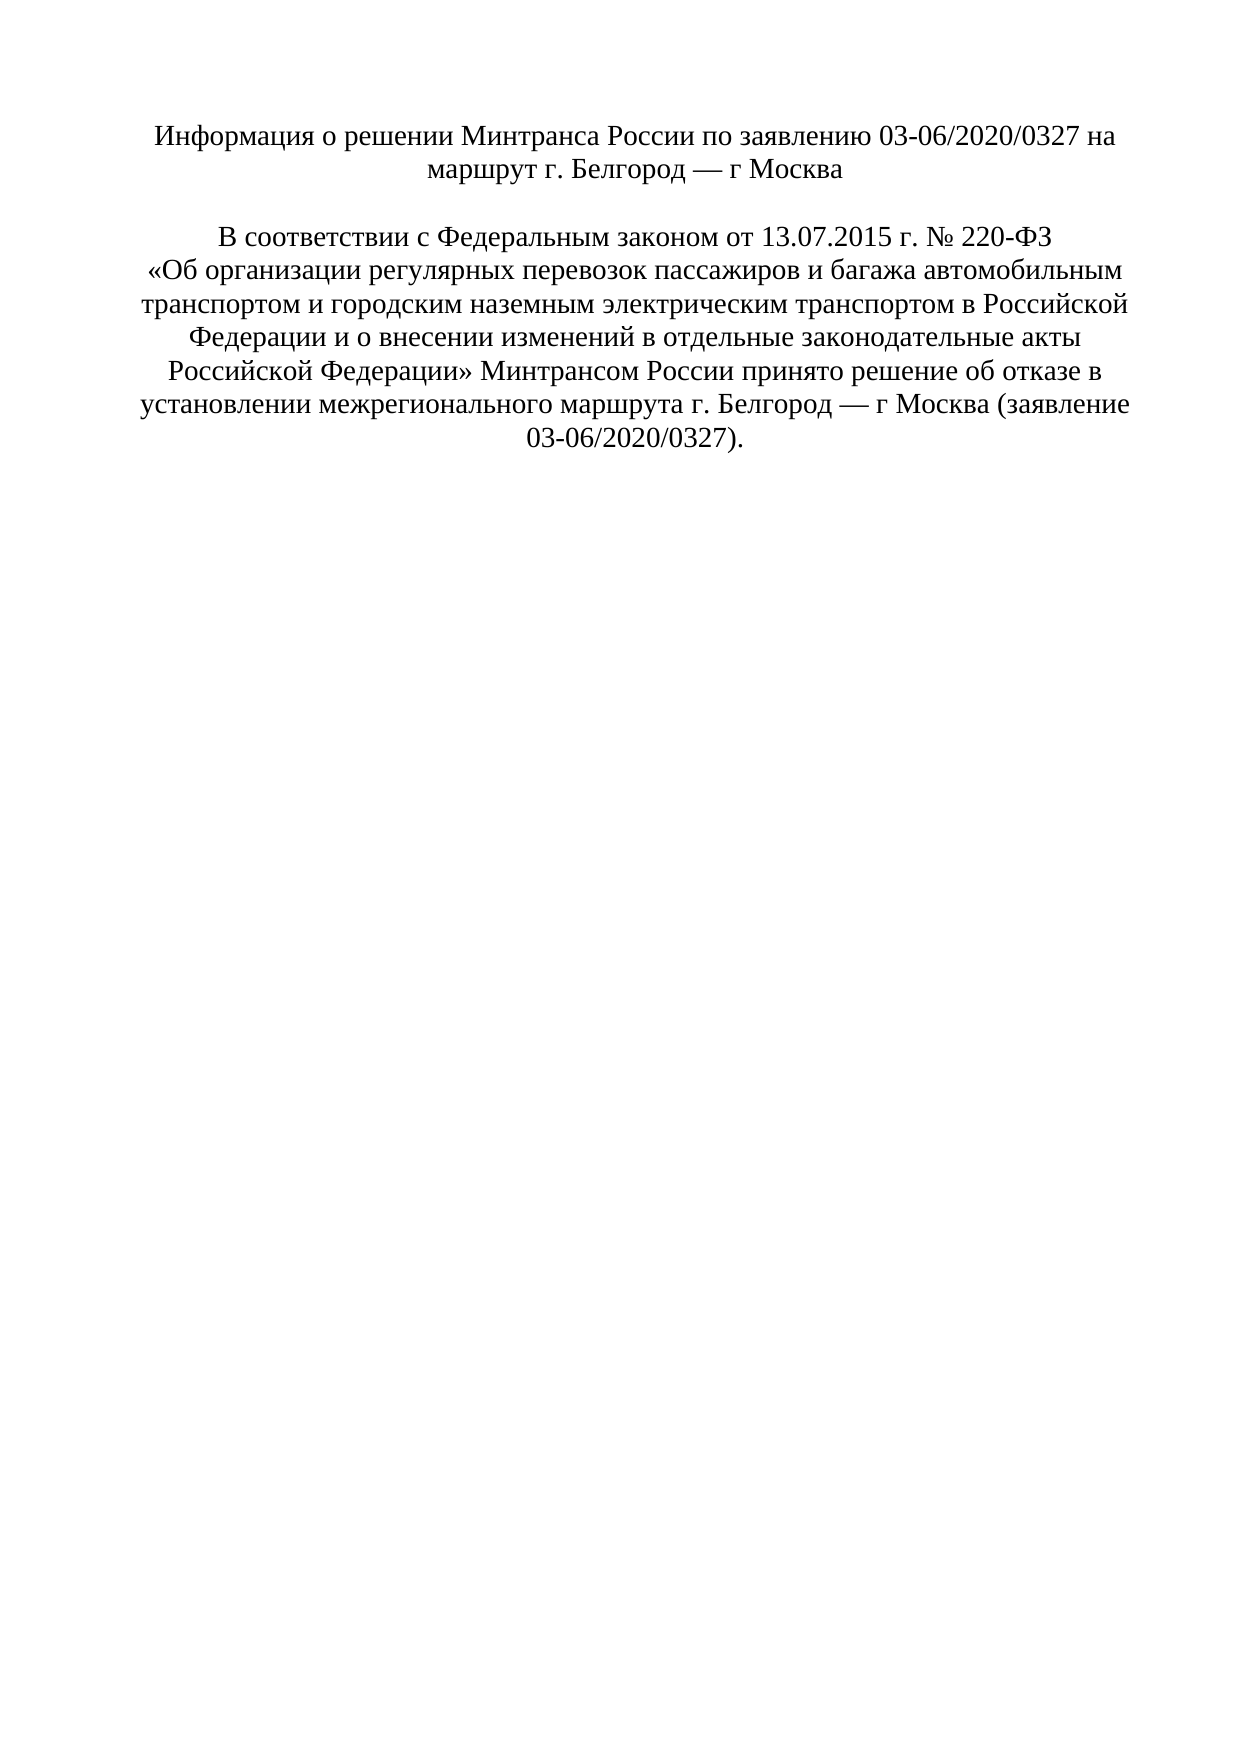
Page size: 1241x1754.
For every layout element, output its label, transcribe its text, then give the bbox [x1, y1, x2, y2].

text Информация о решении Минтранса России по заявлению 03-06/2020/0327 на маршрут г. Белгород — г Москва [118, 118, 1152, 185]
text В соответствии с Федеральным законом от 13.07.2015 г. № 220-ФЗ «Об организации регулярных перевозок пассажиров и багажа автомобильным транспортом и городским наземным электрическим транспортом в Российской Федерации и о внесении изменений в отдельные законодательные акты Российской Федерации» Минтрансом России принято решение об отказе в установлении межрегионального маршрута г. Белгород — г Москва (заявление 03-06/2020/0327). [118, 219, 1152, 453]
